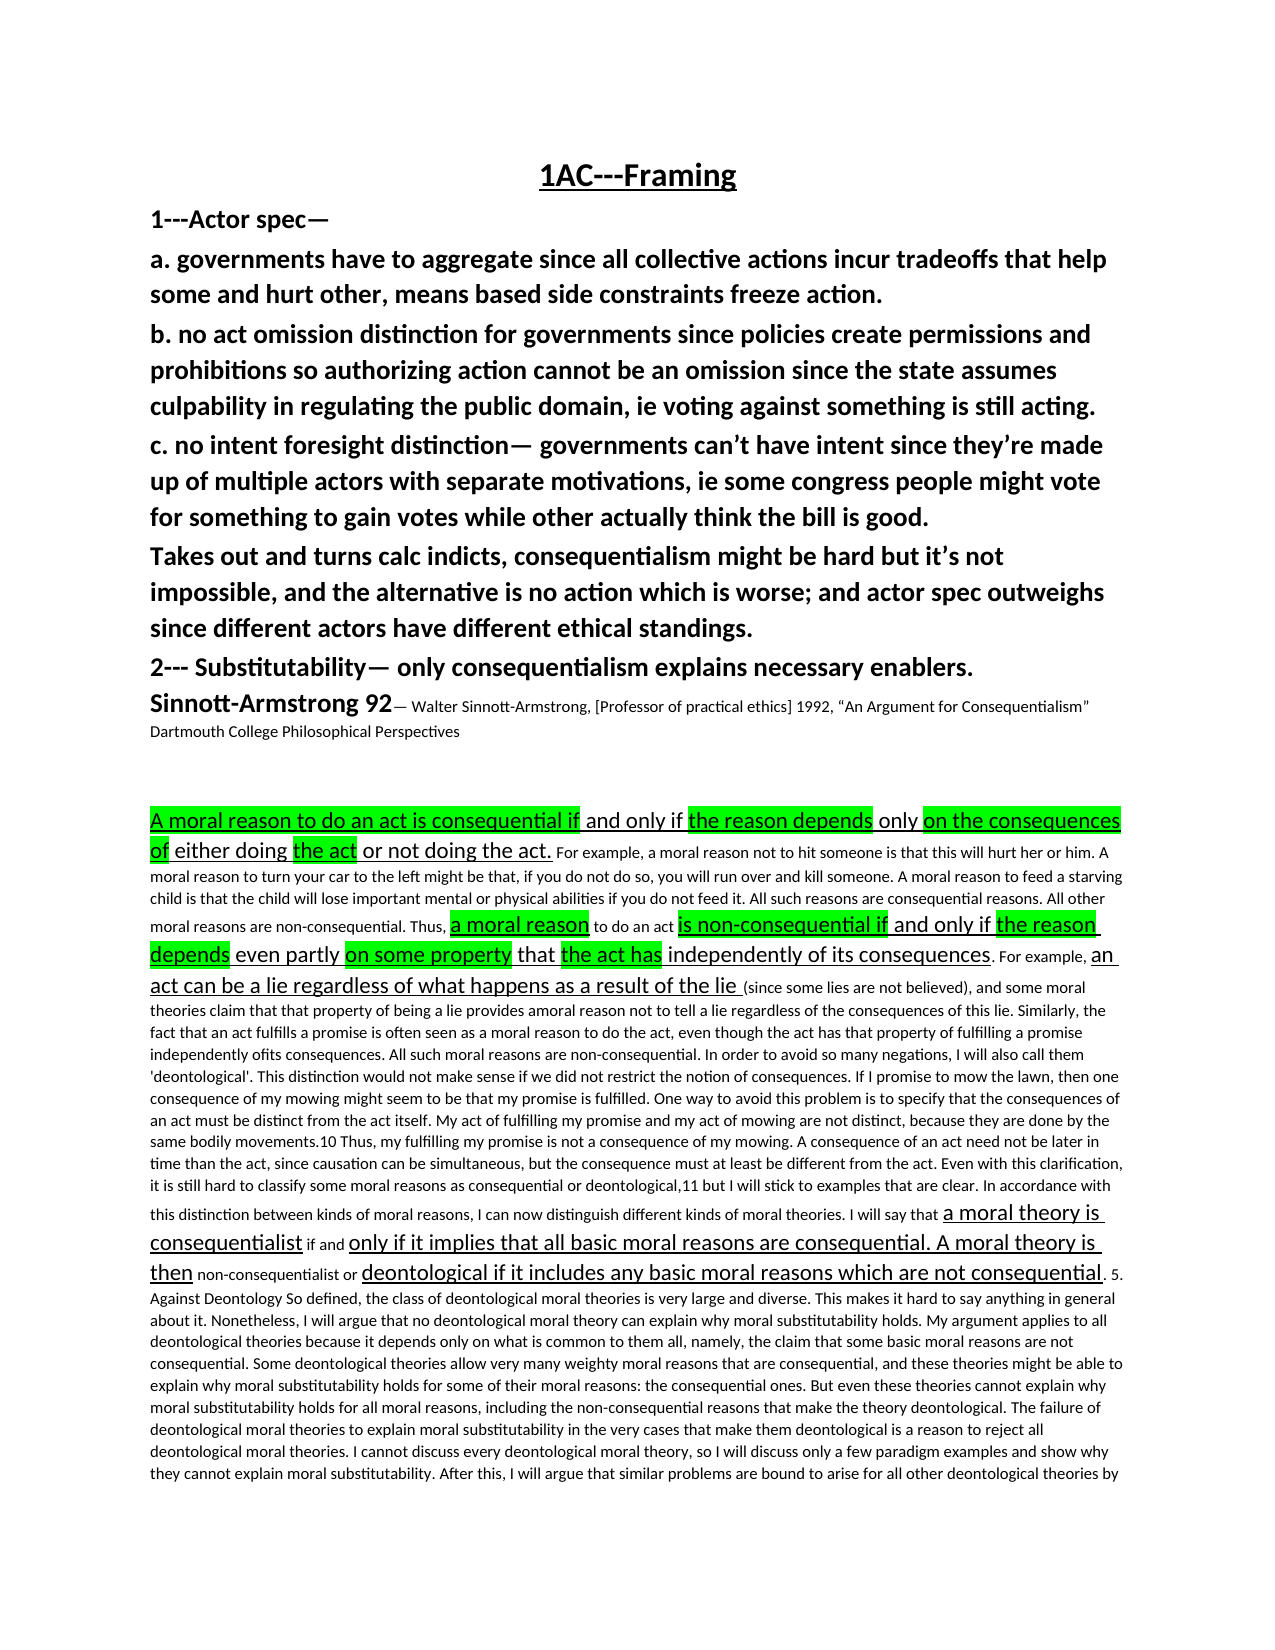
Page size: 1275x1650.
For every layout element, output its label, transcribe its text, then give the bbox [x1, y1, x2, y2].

subtitle a. governments have to aggregate since all collective actions incur tradeoffs that help some and hurt other, means based side constraints freeze action. [150, 242, 1125, 311]
subtitle 2--- Substitutability— only consequentialism explains necessary enablers. [150, 651, 1125, 684]
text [150, 806, 1125, 1483]
subtitle 1---Actor spec— [150, 202, 1125, 235]
subtitle Takes out and turns calc indicts, consequentialism might be hard but it’s not impossible, and the alternative is no action which is worse; and actor spec outweighs since different actors have different ethical standings. [150, 539, 1125, 644]
text Sinnott-Armstrong 92— Walter Sinnott-Armstrong, [Professor of practical ethics] 1992, “An Argument for Consequentialism” Dartmouth College Philosophical Perspectives [150, 686, 1125, 741]
subtitle b. no act omission distinction for governments since policies create permissions and prohibitions so authorizing action cannot be an omission since the state assumes culpability in regulating the public domain, ie voting against something is still acting. [150, 317, 1125, 422]
subtitle 1AC---Framing [150, 154, 1125, 195]
subtitle c. no intent foresight distinction— governments can’t have intent since they’re made up of multiple actors with separate motivations, ie some congress people might vote for something to gain votes while other actually think the bill is good. [150, 428, 1125, 533]
